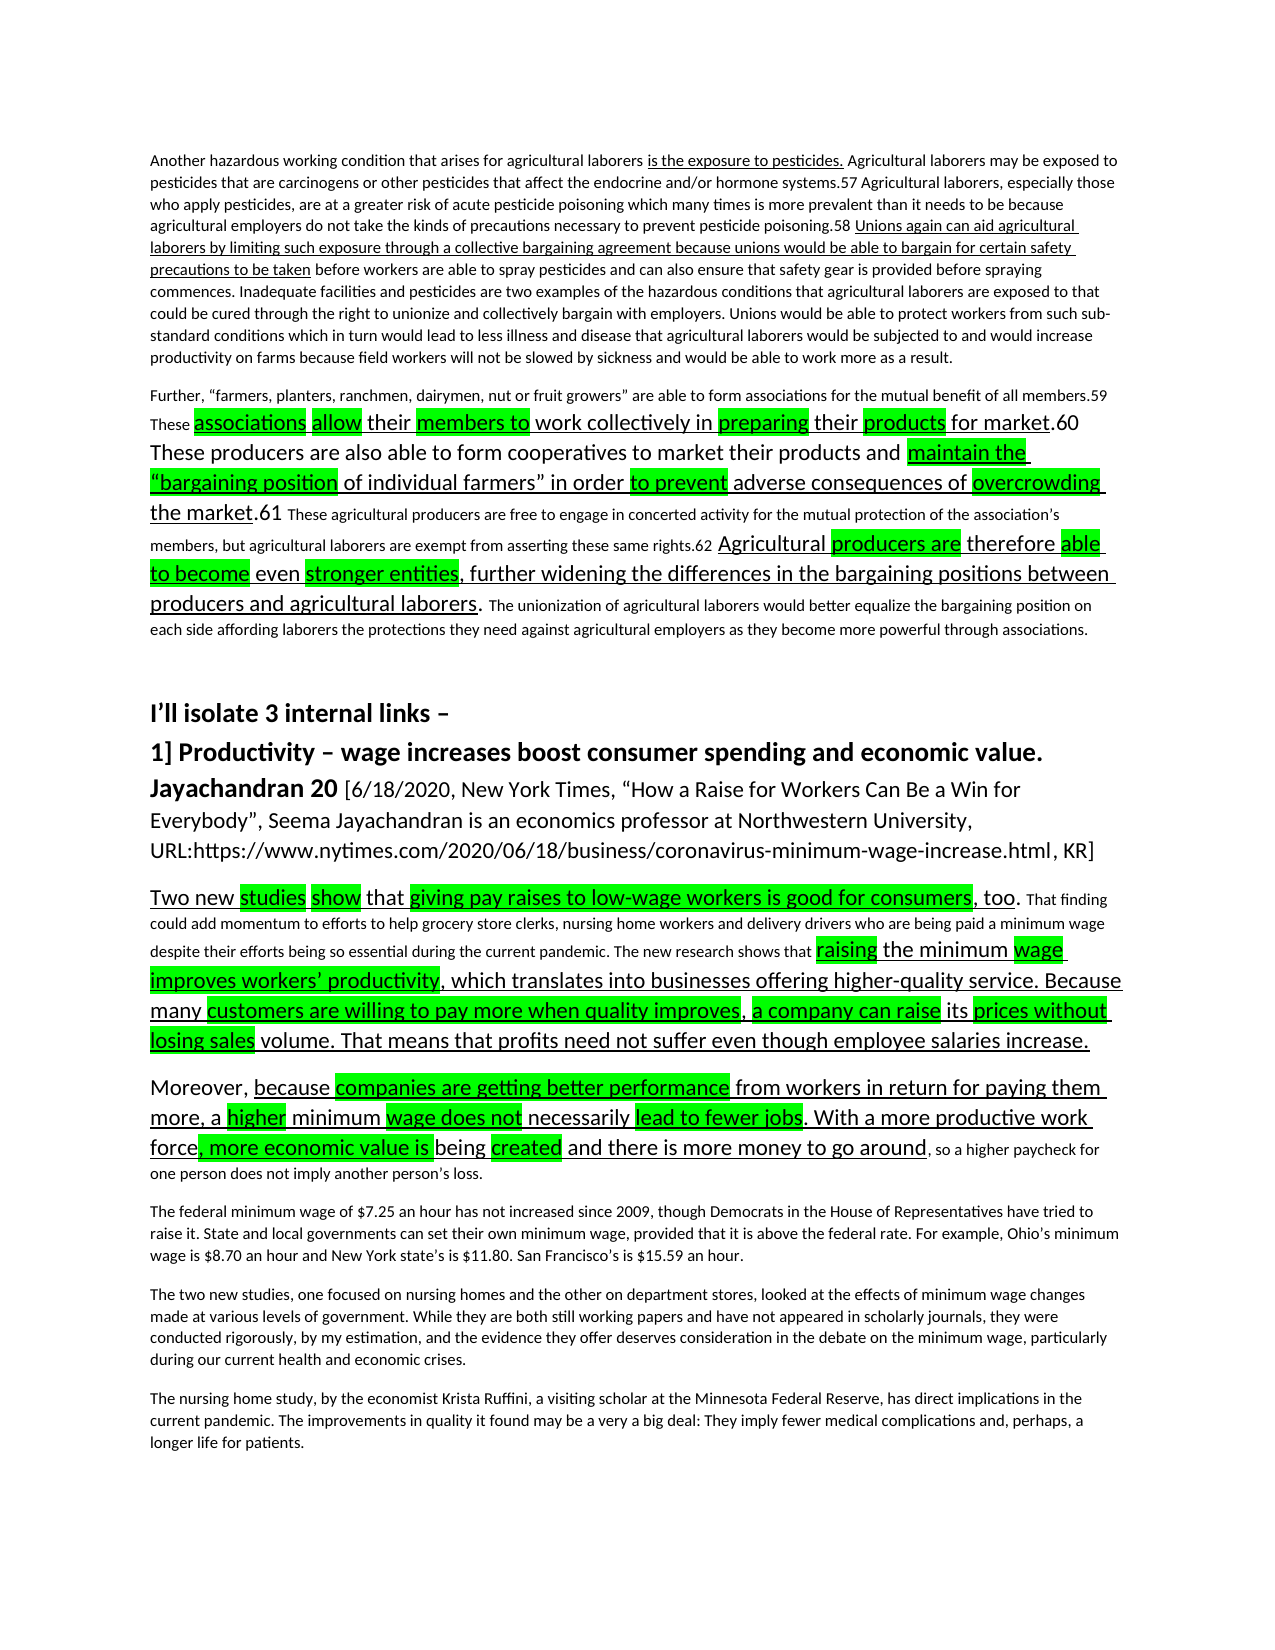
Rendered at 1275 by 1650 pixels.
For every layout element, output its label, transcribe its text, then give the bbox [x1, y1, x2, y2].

text Jayachandran 20 [6/18/2020, New York Times, “How a Raise for Workers Can Be a Win for Everybody”, Seema Jayachandran is an economics professor at Northwestern University, URL:https://www.nytimes.com/2020/06/18/business/coronavirus-minimum-wage-increase.html, KR] [150, 771, 1125, 865]
text Another hazardous working condition that arises for agricultural laborers is the exposure to pesticides. Agricultural laborers may be exposed to pesticides that are carcinogens or other pesticides that affect the endocrine and/or hormone systems.57 Agricultural laborers, especially those who apply pesticides, are at a greater risk of acute pesticide poisoning which many times is more prevalent than it needs to be because agricultural employers do not take the kinds of precautions necessary to prevent pesticide poisoning.58 Unions again can aid agricultural laborers by limiting such exposure through a collective bargaining agreement because unions would be able to bargain for certain safety precautions to be taken before workers are able to spray pesticides and can also ensure that safety gear is provided before spraying commences. Inadequate facilities and pesticides are two examples of the hazardous conditions that agricultural laborers are exposed to that could be cured through the right to unionize and collectively bargain with employers. Unions would be able to protect workers from such sub-standard conditions which in turn would lead to less illness and disease that agricultural laborers would be subjected to and would increase productivity on farms because field workers will not be slowed by sickness and would be able to work more as a result. [150, 150, 1125, 367]
subtitle I’ll isolate 3 internal links – [150, 696, 1125, 729]
text Two new studies show that giving pay raises to low-wage workers is good for consumers, too. That finding could add momentum to efforts to help grocery store clerks, nursing home workers and delivery drivers who are being paid a minimum wage despite their efforts being so essential during the current pandemic. The new research shows that raising the minimum wage improves workers’ productivity, which translates into businesses offering higher-quality service. Because many customers are willing to pay more when quality improves, a company can raise its prices without losing sales volume. That means that profits need not suffer even though employee salaries increase. [150, 883, 1125, 1054]
text Further, “farmers, planters, ranchmen, dairymen, nut or fruit growers” are able to form associations for the mutual benefit of all members.59 These associations allow their members to work collectively in preparing their products for market.60 These producers are also able to form cooperatives to market their products and maintain the “bargaining position of individual farmers” in order to prevent adverse consequences of overcrowding the market.61 These agricultural producers are free to engage in concerted activity for the mutual protection of the association’s members, but agricultural laborers are exempt from asserting these same rights.62 Agricultural producers are therefore able to become even stronger entities, further widening the differences in the bargaining positions between producers and agricultural laborers. The unionization of agricultural laborers would better equalize the bargaining position on each side affording laborers the protections they need against agricultural employers as they become more powerful through associations. [150, 385, 1125, 639]
text The nursing home study, by the economist Krista Ruffini, a visiting scholar at the Minnesota Federal Reserve, has direct implications in the current pandemic. The improvements in quality it found may be a very a big deal: They imply fewer medical complications and, perhaps, a longer life for patients. [150, 1388, 1125, 1452]
text The two new studies, one focused on nursing homes and the other on department stores, looked at the effects of minimum wage changes made at various levels of government. While they are both still working papers and have not appeared in scholarly journals, they were conducted rigorously, by my estimation, and the evidence they offer deserves consideration in the debate on the minimum wage, particularly during our current health and economic crises. [150, 1284, 1125, 1370]
subtitle 1] Productivity – wage increases boost consumer spending and economic value. [150, 736, 1125, 769]
text The federal minimum wage of $7.25 an hour has not increased since 2009, though Democrats in the House of Representatives have tried to raise it. State and local governments can set their own minimum wage, provided that it is above the federal rate. For example, Ohio’s minimum wage is $8.70 an hour and New York state’s is $11.80. San Francisco’s is $15.59 an hour. [150, 1202, 1125, 1266]
text Moreover, because companies are getting better performance from workers in return for paying them more, a higher minimum wage does not necessarily lead to fewer jobs. With a more productive work force, more economic value is being created and there is more money to go around, so a higher paycheck for one person does not imply another person’s loss. [150, 1073, 1125, 1183]
